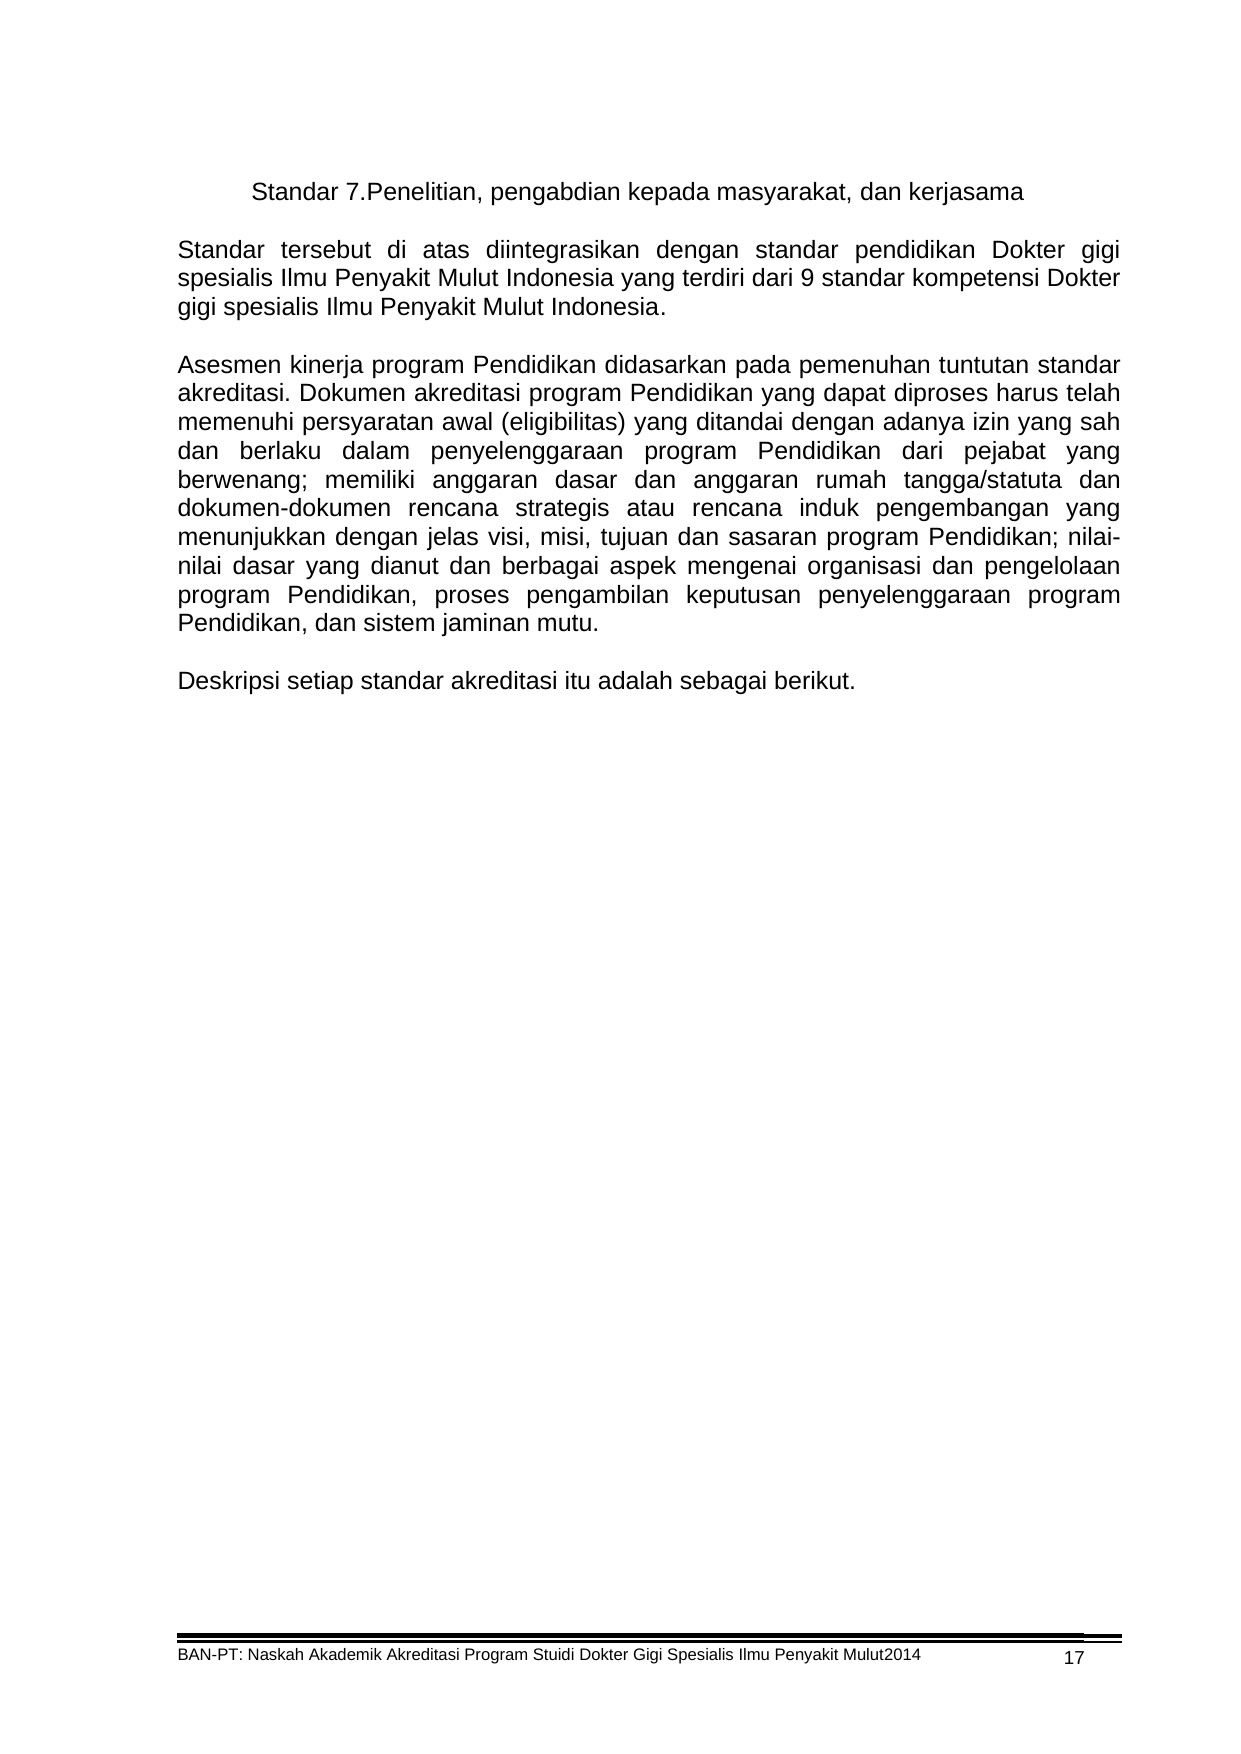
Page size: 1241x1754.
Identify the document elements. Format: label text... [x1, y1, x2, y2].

subtitle Standar 7.Penelitian, pengabdian kepada masyarakat, dan kerjasama [251, 177, 1122, 206]
text Deskripsi setiap standar akreditasi itu adalah sebagai berikut. [177, 666, 1122, 695]
text Asesmen kinerja program Pendidikan didasarkan pada pemenuhan tuntutan standar akreditasi. Dokumen akreditasi program Pendidikan yang dapat diproses harus telah memenuhi persyaratan awal (eligibilitas) yang ditandai dengan adanya izin yang sah dan berlaku dalam penyelenggaraan program Pendidikan dari pejabat yang berwenang; memiliki anggaran dasar dan anggaran rumah tangga/statuta dan dokumen-dokumen rencana strategis atau rencana induk pengembangan yang menunjukkan dengan jelas visi, misi, tujuan dan sasaran program Pendidikan; nilai-nilai dasar yang dianut dan berbagai aspek mengenai organisasi dan pengelolaan program Pendidikan, proses pengambilan keputusan penyelenggaraan program Pendidikan, dan sistem jaminan mutu. [177, 350, 1122, 637]
text Standar tersebut di atas diintegrasikan dengan standar pendidikan Dokter gigi spesialis Ilmu Penyakit Mulut Indonesia yang terdiri dari 9 standar kompetensi Dokter gigi spesialis Ilmu Penyakit Mulut Indonesia. [177, 235, 1122, 321]
